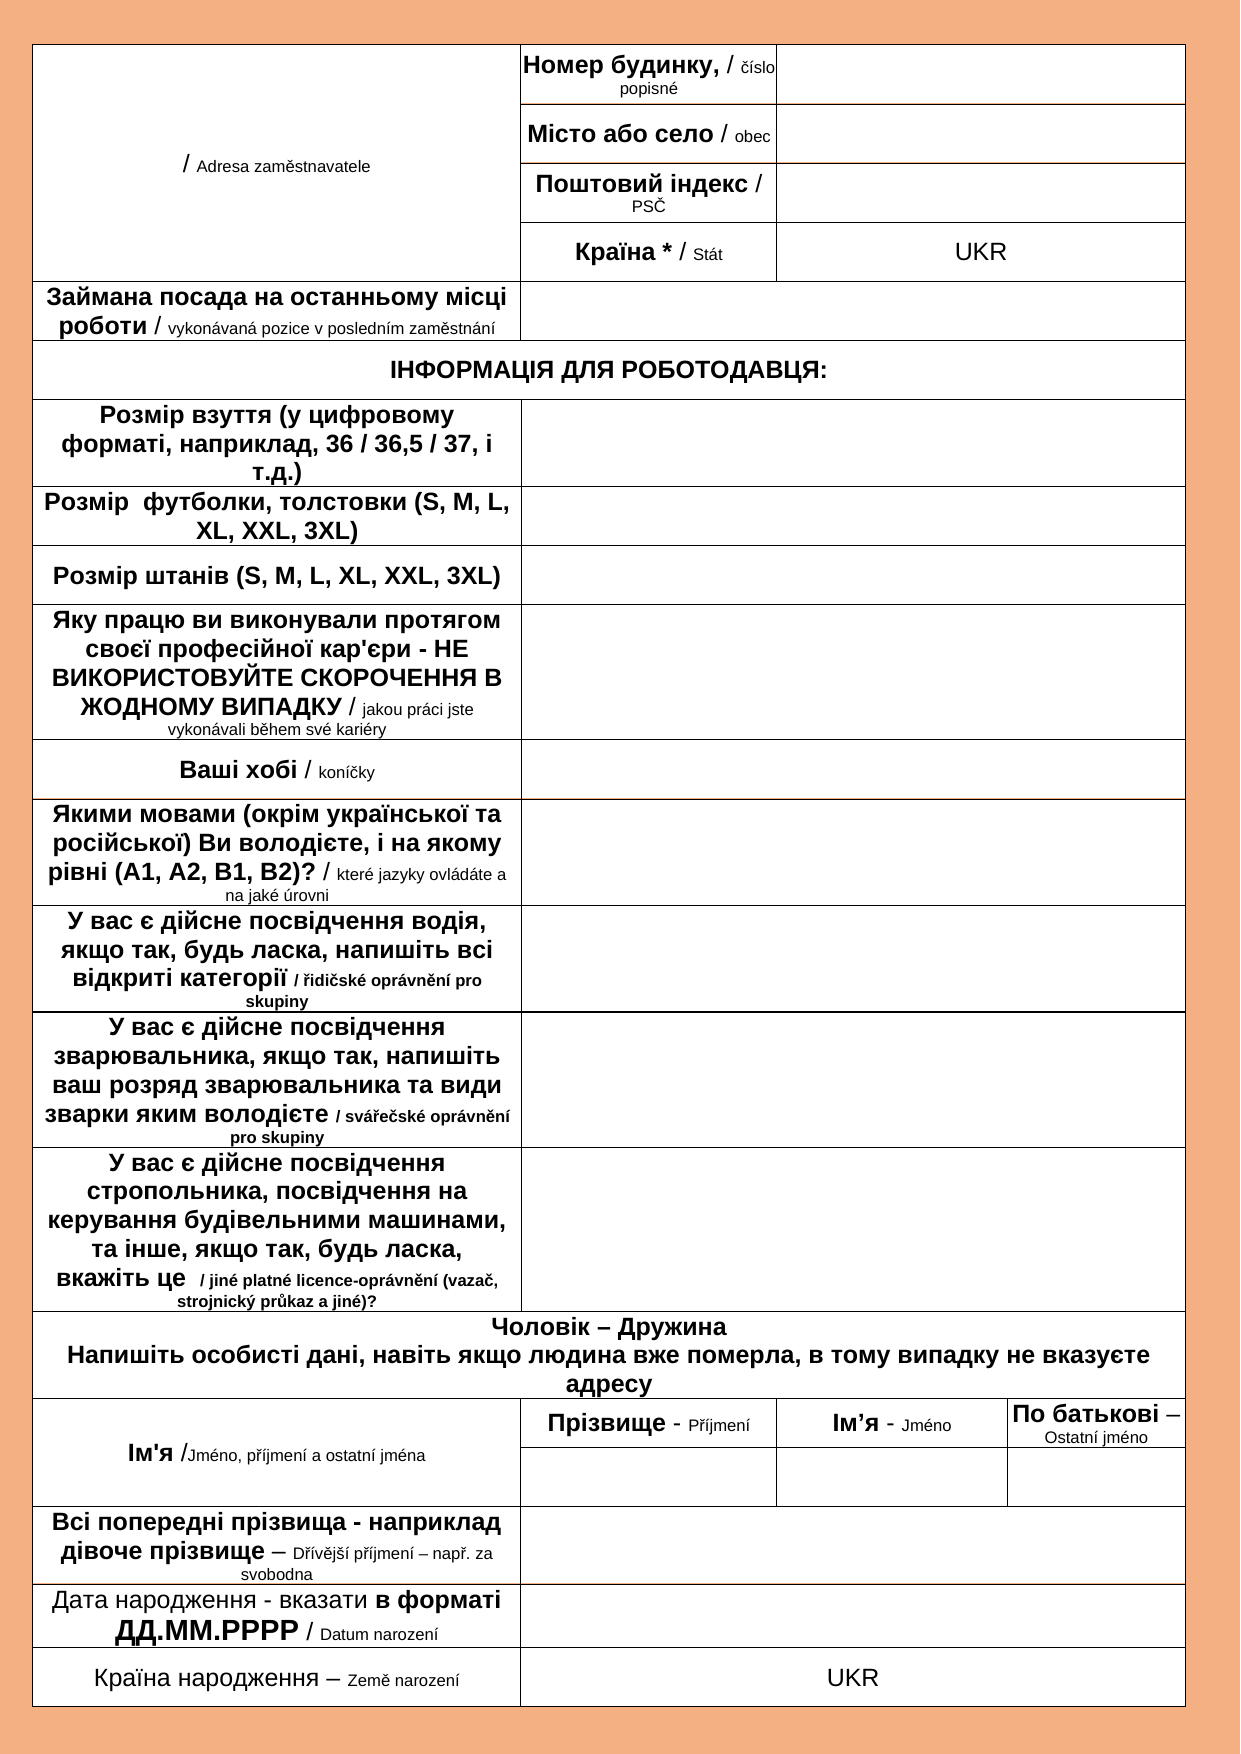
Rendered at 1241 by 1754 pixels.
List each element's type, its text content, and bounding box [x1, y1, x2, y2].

table_cell [521, 1448, 776, 1506]
table_cell [777, 1448, 1007, 1506]
table_cell Розмір футболки, толстовки (S, M, L, XL, XXL, 3XL) [33, 487, 521, 545]
table_cell [522, 1013, 1185, 1147]
table_cell У вас є дійсне посвідчення водія, якщо так, будь ласка, напишіть всі відкриті категорії / řidičské oprávnění pro skupiny [33, 906, 521, 1011]
table_cell У вас є дійсне посвідчення зварювальника, якщо так, напишіть ваш розряд зварювальника та види зварки яким володієте / svářečské oprávnění pro skupiny [33, 1013, 521, 1147]
table_cell [1008, 1448, 1185, 1506]
table_cell Розмір штанів (S, M, L, XL, XXL, 3XL) [33, 546, 521, 604]
table_cell Прізвище - Příjmení [521, 1399, 776, 1447]
table_cell [522, 800, 1185, 905]
table_cell UKR [777, 223, 1185, 281]
table_cell [522, 1148, 1185, 1311]
table_cell [522, 546, 1185, 604]
table_cell [522, 487, 1185, 545]
table_cell Країна народження – Země narození [33, 1648, 520, 1706]
table_cell [522, 740, 1185, 798]
table_cell Ім’я - Jméno [777, 1399, 1007, 1447]
table_cell Країна * / Stát [521, 223, 776, 281]
table_cell Дата народження - вказати в форматі ДД.ММ.РРРР / Datum narození [33, 1585, 520, 1647]
table_cell Номер будинку, / číslo popisné [521, 45, 776, 103]
table_cell Яку працю ви виконували протягом своєї професійної кар'єри - НЕ ВИКОРИСТОВУЙТЕ СКОРОЧЕННЯ В ЖОДНОМУ ВИПАДКУ / jakou práci jste vykonávali během své kariéry [33, 605, 521, 739]
table_cell [522, 906, 1185, 1011]
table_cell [33, 45, 520, 281]
table_cell [522, 605, 1185, 739]
table_cell Чоловік – Дружина Hапишіть особисті дані, навіть якщо людина вже померла, в тому випадку не вказуєте адресу [33, 1312, 1185, 1398]
table_cell По батькові – Ostatní jméno [1008, 1399, 1185, 1447]
table_cell [521, 1585, 1185, 1647]
table_cell UKR [521, 1648, 1185, 1706]
table_cell Поштовий індекс / PSČ [521, 164, 776, 222]
table_cell Розмір взуття (у цифровому форматі, наприклад, 36 / 36,5 / 37, і т.д.) [33, 400, 521, 486]
table_cell Якими мовами (окрім української та російської) Ви володієте, і на якому рівні (A1, A2, B1, B2)? / které jazyky ovládáte a na jaké úrovni [33, 800, 521, 905]
table_cell Ваші хобі / koníčky [33, 740, 521, 798]
table_cell Займана посада на останньому місці роботи / vykonávaná pozice v posledním zaměstnání [33, 282, 520, 340]
table_cell Місто або село / obec [521, 105, 776, 162]
table_cell [777, 45, 1185, 103]
table_cell [521, 282, 1185, 340]
table_cell ІНФОРМАЦІЯ ДЛЯ РОБОТОДАВЦЯ: [33, 341, 1185, 399]
table_cell [777, 105, 1185, 162]
table_cell Ім'я /Jméno, příjmení a ostatní jména [33, 1399, 520, 1506]
table_cell [521, 1507, 1185, 1583]
table_cell [777, 164, 1185, 222]
table_cell Всі попередні прізвища - наприклад дівоче прізвище – Dřívější příjmení – např. za svobodna [33, 1507, 520, 1583]
table_cell У вас є дійсне посвідчення стропольника, посвідчення на керування будівельними машинами, та інше, якщо так, будь ласка, вкажіть це / jiné platné licence-oprávnění (vazač, strojnický průkaz a jiné)? [33, 1148, 521, 1311]
table_cell [522, 400, 1185, 486]
